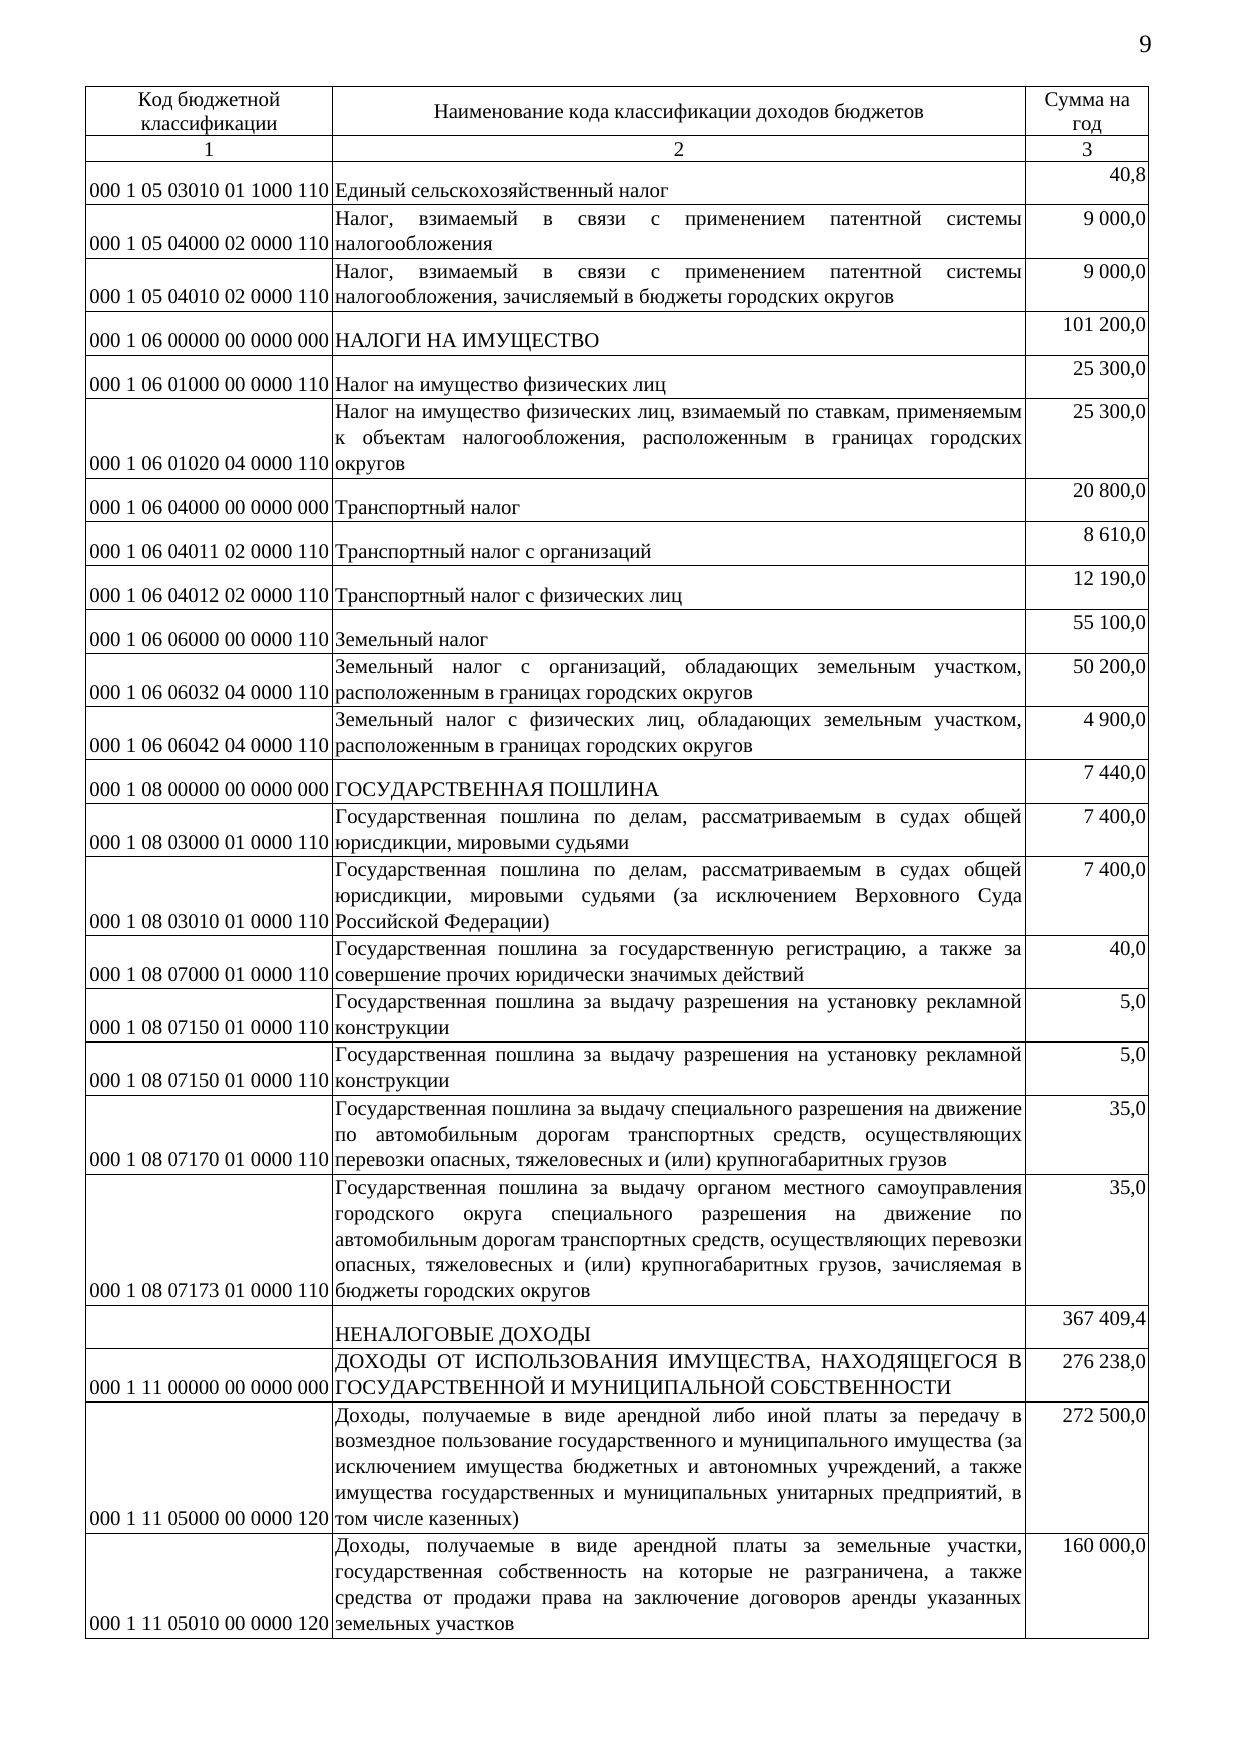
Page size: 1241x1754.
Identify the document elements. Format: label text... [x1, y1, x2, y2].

table_cell 20 800,0 [1026, 479, 1148, 521]
table_cell 1 [86, 136, 332, 161]
table_cell 000 1 11 05000 00 0000 120 [86, 1403, 332, 1532]
table_cell 101 200,0 [1026, 312, 1148, 354]
table_cell 40,8 [1026, 162, 1148, 204]
table_cell Единый сельскохозяйственный налог [333, 162, 1025, 204]
table_cell 5,0 [1026, 1043, 1148, 1094]
table_cell 272 500,0 [1026, 1403, 1148, 1532]
table_cell 7 440,0 [1026, 760, 1148, 803]
table_cell 40,0 [1026, 936, 1148, 988]
table_cell 000 1 06 01020 04 0000 110 [86, 399, 332, 477]
table_cell 55 100,0 [1026, 610, 1148, 653]
table_cell 000 1 06 06032 04 0000 110 [86, 654, 332, 706]
table_cell 000 1 06 04000 00 0000 000 [86, 479, 332, 521]
table_cell 000 1 08 07000 01 0000 110 [86, 936, 332, 988]
table_cell Государственная пошлина за выдачу разрешения на установку рекламной конструкции [333, 989, 1025, 1041]
table_cell ДОХОДЫ ОТ ИСПОЛЬЗОВАНИЯ ИМУЩЕСТВА, НАХОДЯЩЕГОСЯ В ГОСУДАРСТВЕННОЙ И МУНИЦИПАЛЬНОЙ СОБСТВЕННОСТИ [333, 1349, 1025, 1401]
table_cell 4 900,0 [1026, 707, 1148, 759]
table_cell Государственная пошлина за выдачу разрешения на установку рекламной конструкции [333, 1043, 1025, 1094]
table_cell 000 1 11 00000 00 0000 000 [86, 1349, 332, 1401]
table_cell 000 1 08 00000 00 0000 000 [86, 760, 332, 803]
table_cell 5,0 [1026, 989, 1148, 1041]
table_header Код бюджетной классификации [86, 87, 332, 135]
table_cell Государственная пошлина за выдачу специального разрешения на движение по автомобильным дорогам транспортных средств, осуществляющих перевозки опасных, тяжеловесных и (или) крупногабаритных грузов [333, 1096, 1025, 1173]
table_cell Налог, взимаемый в связи с применением патентной системы налогообложения [333, 205, 1025, 257]
table_header Сумма на год [1026, 87, 1148, 135]
table_cell 367 409,4 [1026, 1306, 1148, 1348]
table_cell Земельный налог [333, 610, 1025, 653]
table_cell 000 1 08 07173 01 0000 110 [86, 1175, 332, 1304]
table_cell 3 [1026, 136, 1148, 161]
table_cell Государственная пошлина по делам, рассматриваемым в судах общей юрисдикции, мировыми судьями (за исключением Верховного Суда Российской Федерации) [333, 857, 1025, 935]
table_cell 9 000,0 [1026, 259, 1148, 311]
table_cell 000 1 06 06042 04 0000 110 [86, 707, 332, 759]
table_cell Государственная пошлина за государственную регистрацию, а также за совершение прочих юридически значимых действий [333, 936, 1025, 988]
table_cell 25 300,0 [1026, 399, 1148, 477]
table_cell Налог на имущество физических лиц, взимаемый по ставкам, применяемым к объектам налогообложения, расположенным в границах городских округов [333, 399, 1025, 477]
table_cell 000 1 06 00000 00 0000 000 [86, 312, 332, 354]
table_cell 000 1 08 07150 01 0000 110 [86, 1043, 332, 1094]
table_cell ГОСУДАРСТВЕННАЯ ПОШЛИНА [333, 760, 1025, 803]
table_cell 000 1 06 01000 00 0000 110 [86, 356, 332, 398]
table_cell Земельный налог с организаций, обладающих земельным участком, расположенным в границах городских округов [333, 654, 1025, 706]
table_cell 9 000,0 [1026, 205, 1148, 257]
table_cell 50 200,0 [1026, 654, 1148, 706]
table_cell Налог, взимаемый в связи с применением патентной системы налогообложения, зачисляемый в бюджеты городских округов [333, 259, 1025, 311]
table_cell Налог на имущество физических лиц [333, 356, 1025, 398]
table_cell 2 [333, 136, 1025, 161]
table_cell 000 1 08 03010 01 0000 110 [86, 857, 332, 935]
table_cell 000 1 05 04010 02 0000 110 [86, 259, 332, 311]
table_cell 160 000,0 [1026, 1534, 1148, 1637]
table_cell НАЛОГИ НА ИМУЩЕСТВО [333, 312, 1025, 354]
table_cell Доходы, получаемые в виде арендной либо иной платы за передачу в возмездное пользование государственного и муниципального имущества (за исключением имущества бюджетных и автономных учреждений, а также имущества государственных и муниципальных унитарных предприятий, в том числе казенных) [333, 1403, 1025, 1532]
table_cell 276 238,0 [1026, 1349, 1148, 1401]
table_cell 7 400,0 [1026, 857, 1148, 935]
table_cell 25 300,0 [1026, 356, 1148, 398]
table_cell 8 610,0 [1026, 522, 1148, 565]
table_cell 000 1 05 04000 02 0000 110 [86, 205, 332, 257]
table_cell 000 1 08 07170 01 0000 110 [86, 1096, 332, 1173]
table_cell 000 1 08 03000 01 0000 110 [86, 804, 332, 856]
table_cell [86, 1306, 332, 1348]
table_cell Доходы, получаемые в виде арендной платы за земельные участки, государственная собственность на которые не разграничена, а также средства от продажи права на заключение договоров аренды указанных земельных участков [333, 1534, 1025, 1637]
table_cell 35,0 [1026, 1096, 1148, 1173]
table_cell 000 1 06 04012 02 0000 110 [86, 566, 332, 609]
table_cell 7 400,0 [1026, 804, 1148, 856]
table_cell 000 1 11 05010 00 0000 120 [86, 1534, 332, 1637]
table_cell 000 1 06 06000 00 0000 110 [86, 610, 332, 653]
table_cell 12 190,0 [1026, 566, 1148, 609]
table_cell Земельный налог с физических лиц, обладающих земельным участком, расположенным в границах городских округов [333, 707, 1025, 759]
table_cell Транспортный налог с физических лиц [333, 566, 1025, 609]
table_cell 000 1 05 03010 01 1000 110 [86, 162, 332, 204]
table_cell 000 1 08 07150 01 0000 110 [86, 989, 332, 1041]
table_cell Государственная пошлина по делам, рассматриваемым в судах общей юрисдикции, мировыми судьями [333, 804, 1025, 856]
table_cell Транспортный налог [333, 479, 1025, 521]
table_cell Государственная пошлина за выдачу органом местного самоуправления городского округа специального разрешения на движение по автомобильным дорогам транспортных средств, осуществляющих перевозки опасных, тяжеловесных и (или) крупногабаритных грузов, зачисляемая в бюджеты городских округов [333, 1175, 1025, 1304]
table_cell Транспортный налог с организаций [333, 522, 1025, 565]
table_cell 35,0 [1026, 1175, 1148, 1304]
table_cell 000 1 06 04011 02 0000 110 [86, 522, 332, 565]
table_cell НЕНАЛОГОВЫЕ ДОХОДЫ [333, 1306, 1025, 1348]
table_header Наименование кода классификации доходов бюджетов [333, 87, 1025, 135]
